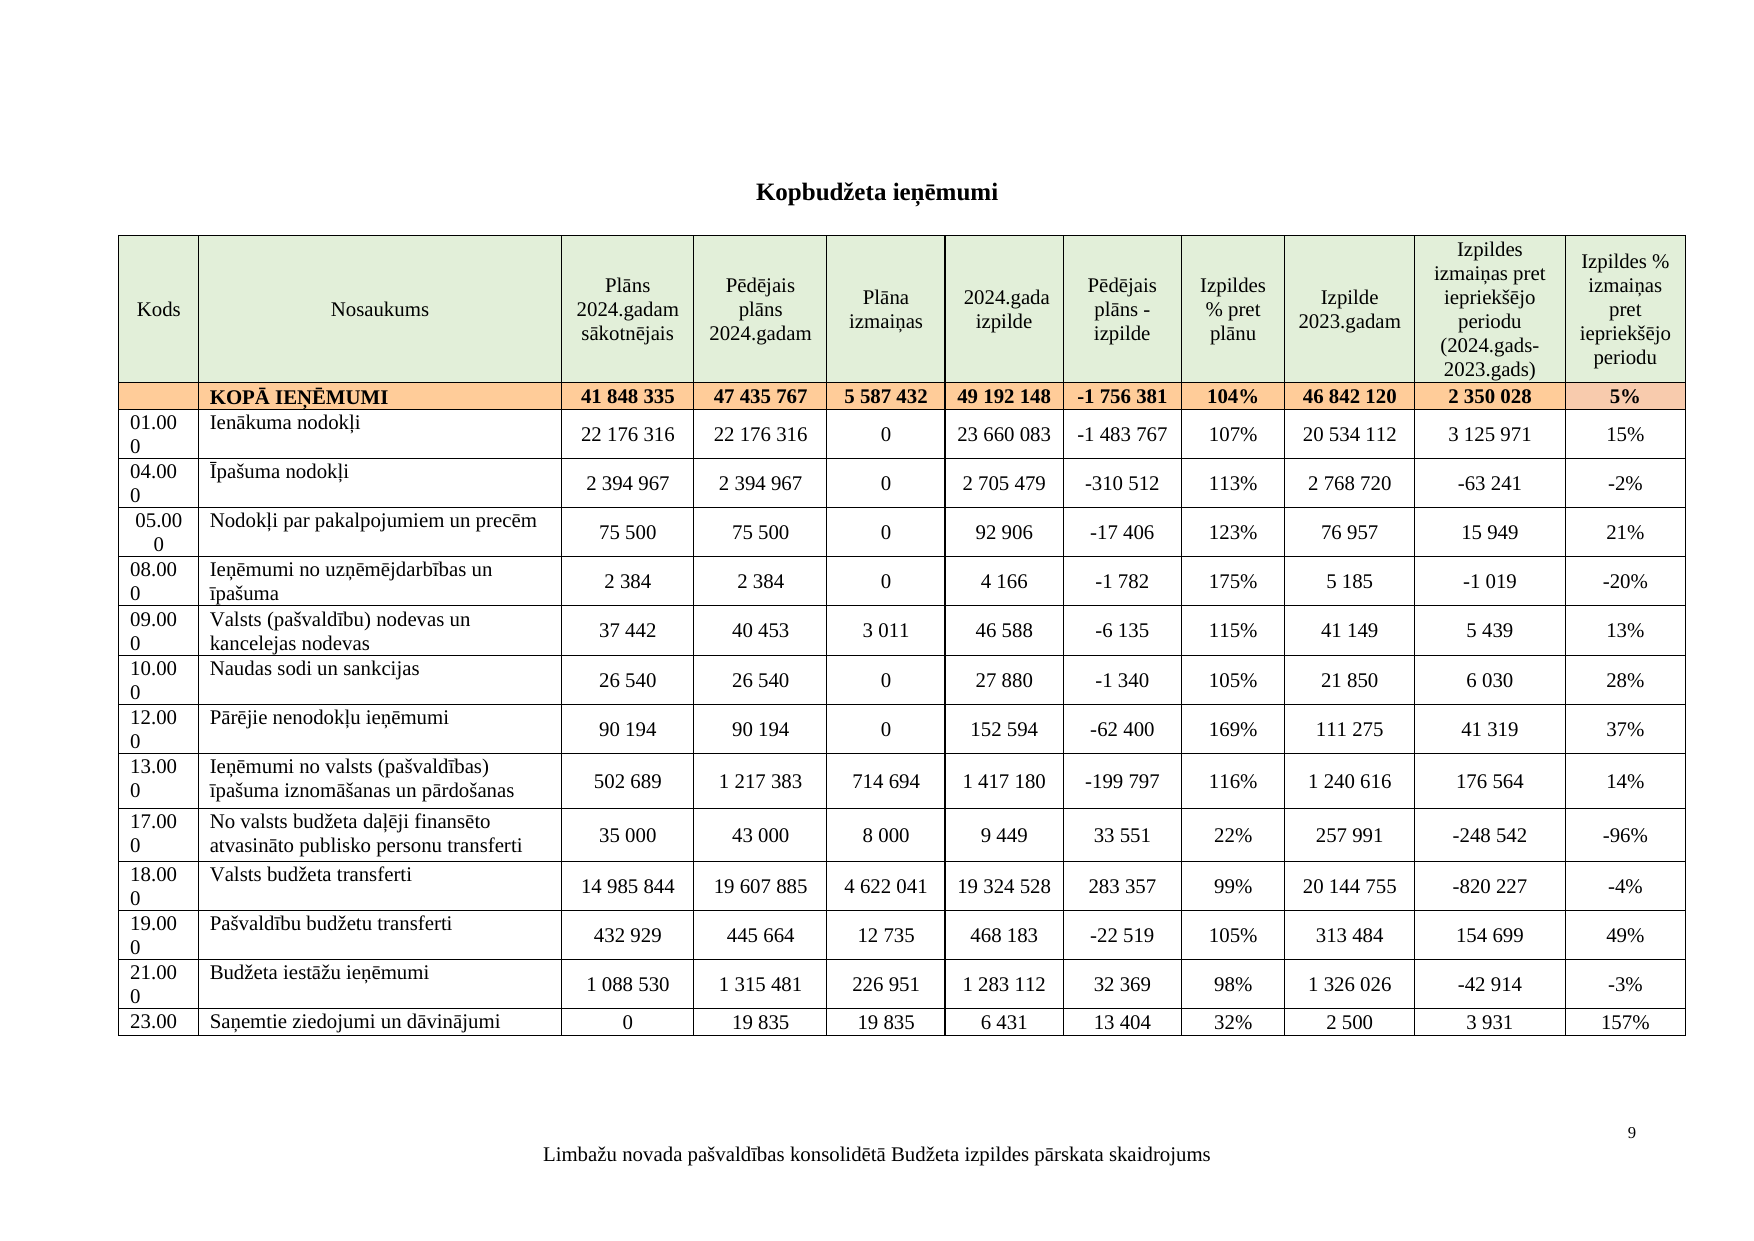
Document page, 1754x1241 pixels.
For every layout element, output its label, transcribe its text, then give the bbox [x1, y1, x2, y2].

table_cell 49 192 148 [946, 383, 1063, 409]
table_cell 12.000 [119, 705, 198, 753]
table_cell 445 664 [694, 911, 826, 959]
table_cell 1 283 112 [946, 960, 1063, 1008]
table_cell [119, 383, 198, 409]
table_cell 1 326 026 [1285, 960, 1414, 1008]
table_cell 76 957 [1285, 508, 1414, 556]
table_cell 226 951 [827, 960, 944, 1008]
table_cell Saņemtie ziedojumi un dāvinājumi [199, 1009, 561, 1035]
table_cell 04.000 [119, 459, 198, 507]
table_header Plāna izmaiņas [827, 236, 944, 382]
table_cell 1 240 616 [1285, 754, 1414, 808]
table_cell 283 357 [1064, 862, 1181, 910]
table_cell 22 176 316 [562, 410, 693, 458]
table_cell 43 000 [694, 809, 826, 861]
table_cell 90 194 [562, 705, 693, 753]
table_cell 0 [827, 508, 944, 556]
table_cell -62 400 [1064, 705, 1181, 753]
table_cell 26 540 [694, 656, 826, 704]
table_cell -1 483 767 [1064, 410, 1181, 458]
table_cell 14 985 844 [562, 862, 693, 910]
table_cell -1 340 [1064, 656, 1181, 704]
table_cell 2 768 720 [1285, 459, 1414, 507]
table_cell 13 404 [1064, 1009, 1181, 1035]
table_cell 2 384 [562, 557, 693, 605]
table_cell 0 [562, 1009, 693, 1035]
table_cell 22 176 316 [694, 410, 826, 458]
table_cell -20% [1566, 557, 1685, 605]
table_cell Pašvaldību budžetu transferti [199, 911, 561, 959]
table_cell 1 417 180 [946, 754, 1063, 808]
table_cell 9 449 [946, 809, 1063, 861]
table_header Pēdējais plāns -izpilde [1064, 236, 1181, 382]
table_cell 19 835 [694, 1009, 826, 1035]
table_cell 41 149 [1285, 606, 1414, 654]
table_cell 32 369 [1064, 960, 1181, 1008]
table_header 2024.gada izpilde [946, 236, 1063, 382]
text Kopbudžeta ieņēmumi [118, 177, 1636, 206]
table_cell 0 [827, 656, 944, 704]
table_cell -248 542 [1415, 809, 1565, 861]
table_header Nosaukums [199, 236, 561, 382]
table_cell 26 540 [562, 656, 693, 704]
table_cell Ieņēmumi no uzņēmējdarbības un īpašuma [199, 557, 561, 605]
table_cell 257 991 [1285, 809, 1414, 861]
table_cell 12 735 [827, 911, 944, 959]
table_cell 33 551 [1064, 809, 1181, 861]
table_cell 4 622 041 [827, 862, 944, 910]
table_cell 19 324 528 [946, 862, 1063, 910]
table_cell -63 241 [1415, 459, 1565, 507]
table_cell 90 194 [694, 705, 826, 753]
table_cell Ieņēmumi no valsts (pašvaldības) īpašuma iznomāšanas un pārdošanas [199, 754, 561, 808]
table_cell 468 183 [946, 911, 1063, 959]
table_cell 46 588 [946, 606, 1063, 654]
table_cell 99% [1182, 862, 1284, 910]
table_cell 2 500 [1285, 1009, 1414, 1035]
table_cell 1 217 383 [694, 754, 826, 808]
table_cell 5 587 432 [827, 383, 944, 409]
table_cell 23 660 083 [946, 410, 1063, 458]
table_cell 113% [1182, 459, 1284, 507]
table_cell 0 [827, 459, 944, 507]
table_cell 41 319 [1415, 705, 1565, 753]
table_cell 08.000 [119, 557, 198, 605]
table_cell KOPĀ IEŅĒMUMI [199, 383, 561, 409]
table_cell 104% [1182, 383, 1284, 409]
table_cell 75 500 [562, 508, 693, 556]
table_cell -310 512 [1064, 459, 1181, 507]
table_header Izpildes izmaiņas pret iepriekšējo periodu (2024.gads-2023.gads) [1415, 236, 1565, 382]
table_cell 13% [1566, 606, 1685, 654]
table_cell 41 848 335 [562, 383, 693, 409]
table_cell -22 519 [1064, 911, 1181, 959]
table_cell 2 394 967 [562, 459, 693, 507]
table_cell 714 694 [827, 754, 944, 808]
table_cell 21% [1566, 508, 1685, 556]
table_cell 175% [1182, 557, 1284, 605]
table_cell 123% [1182, 508, 1284, 556]
table_cell 92 906 [946, 508, 1063, 556]
table_cell 2 705 479 [946, 459, 1063, 507]
table_cell 19.000 [119, 911, 198, 959]
table_cell -6 135 [1064, 606, 1181, 654]
table_cell -4% [1566, 862, 1685, 910]
table_cell 28% [1566, 656, 1685, 704]
table_cell Naudas sodi un sankcijas [199, 656, 561, 704]
table_cell 40 453 [694, 606, 826, 654]
table_cell 5 185 [1285, 557, 1414, 605]
table_cell -1 756 381 [1064, 383, 1181, 409]
table_cell 157% [1566, 1009, 1685, 1035]
table_cell -42 914 [1415, 960, 1565, 1008]
table_cell 3 011 [827, 606, 944, 654]
table_cell 15% [1566, 410, 1685, 458]
table_cell 1 088 530 [562, 960, 693, 1008]
table_cell -820 227 [1415, 862, 1565, 910]
table_cell 14% [1566, 754, 1685, 808]
table_cell Nodokļi par pakalpojumiem un precēm [199, 508, 561, 556]
table_cell 98% [1182, 960, 1284, 1008]
table_cell 37 442 [562, 606, 693, 654]
table_header Plāns 2024.gadam sākotnējais [562, 236, 693, 382]
table_cell 5 439 [1415, 606, 1565, 654]
table_cell 2 384 [694, 557, 826, 605]
table_cell 19 835 [827, 1009, 944, 1035]
table_cell Īpašuma nodokļi [199, 459, 561, 507]
table_cell 0 [827, 410, 944, 458]
table_cell 32% [1182, 1009, 1284, 1035]
table_cell 2 350 028 [1415, 383, 1565, 409]
table_cell 09.000 [119, 606, 198, 654]
table_cell 19 607 885 [694, 862, 826, 910]
table_cell -2% [1566, 459, 1685, 507]
table_cell 01.000 [119, 410, 198, 458]
table_cell 47 435 767 [694, 383, 826, 409]
table_cell -3% [1566, 960, 1685, 1008]
table_cell 46 842 120 [1285, 383, 1414, 409]
table_cell 6 431 [946, 1009, 1063, 1035]
table_cell 0 [827, 705, 944, 753]
table_cell 18.000 [119, 862, 198, 910]
table_cell -17 406 [1064, 508, 1181, 556]
table_cell 22% [1182, 809, 1284, 861]
table_cell 313 484 [1285, 911, 1414, 959]
table_cell 5% [1566, 383, 1685, 409]
table_cell Valsts (pašvaldību) nodevas un kancelejas nodevas [199, 606, 561, 654]
table_cell 154 699 [1415, 911, 1565, 959]
table_cell 105% [1182, 656, 1284, 704]
table_cell 502 689 [562, 754, 693, 808]
table_cell 20 144 755 [1285, 862, 1414, 910]
table_cell -199 797 [1064, 754, 1181, 808]
table_cell 432 929 [562, 911, 693, 959]
table_cell 27 880 [946, 656, 1063, 704]
table_cell 20 534 112 [1285, 410, 1414, 458]
table_header Izpildes % izmaiņas pret iepriekšējo periodu [1566, 236, 1685, 382]
table_cell 111 275 [1285, 705, 1414, 753]
table_cell 37% [1566, 705, 1685, 753]
table_cell 15 949 [1415, 508, 1565, 556]
table_cell 17.000 [119, 809, 198, 861]
table_cell 107% [1182, 410, 1284, 458]
table_cell No valsts budžeta daļēji finansēto atvasināto publisko personu transferti [199, 809, 561, 861]
table_header Pēdējais plāns 2024.gadam [694, 236, 826, 382]
table_cell 21.000 [119, 960, 198, 1008]
table_cell 3 931 [1415, 1009, 1565, 1035]
table_cell 169% [1182, 705, 1284, 753]
table_header Izpilde 2023.gadam [1285, 236, 1414, 382]
table_cell 75 500 [694, 508, 826, 556]
table_cell 116% [1182, 754, 1284, 808]
table_header Kods [119, 236, 198, 382]
table_cell 35 000 [562, 809, 693, 861]
table_header Izpildes % pret plānu [1182, 236, 1284, 382]
table_cell 8 000 [827, 809, 944, 861]
table_cell 3 125 971 [1415, 410, 1565, 458]
table_cell 05.000 [119, 508, 198, 556]
table_cell 21 850 [1285, 656, 1414, 704]
table_cell 2 394 967 [694, 459, 826, 507]
table_cell 6 030 [1415, 656, 1565, 704]
table_cell 105% [1182, 911, 1284, 959]
table_cell 176 564 [1415, 754, 1565, 808]
table_cell Pārējie nenodokļu ieņēmumi [199, 705, 561, 753]
table_cell Ienākuma nodokļi [199, 410, 561, 458]
table_cell 13.000 [119, 754, 198, 808]
table_cell 152 594 [946, 705, 1063, 753]
table_cell 10.000 [119, 656, 198, 704]
table_cell 0 [827, 557, 944, 605]
table_cell 1 315 481 [694, 960, 826, 1008]
table_cell 49% [1566, 911, 1685, 959]
table_cell 4 166 [946, 557, 1063, 605]
table_cell Budžeta iestāžu ieņēmumi [199, 960, 561, 1008]
table_cell Valsts budžeta transferti [199, 862, 561, 910]
table_cell -1 782 [1064, 557, 1181, 605]
table_cell -1 019 [1415, 557, 1565, 605]
table_cell -96% [1566, 809, 1685, 861]
table_cell 23.00 [119, 1009, 198, 1035]
table_cell 115% [1182, 606, 1284, 654]
